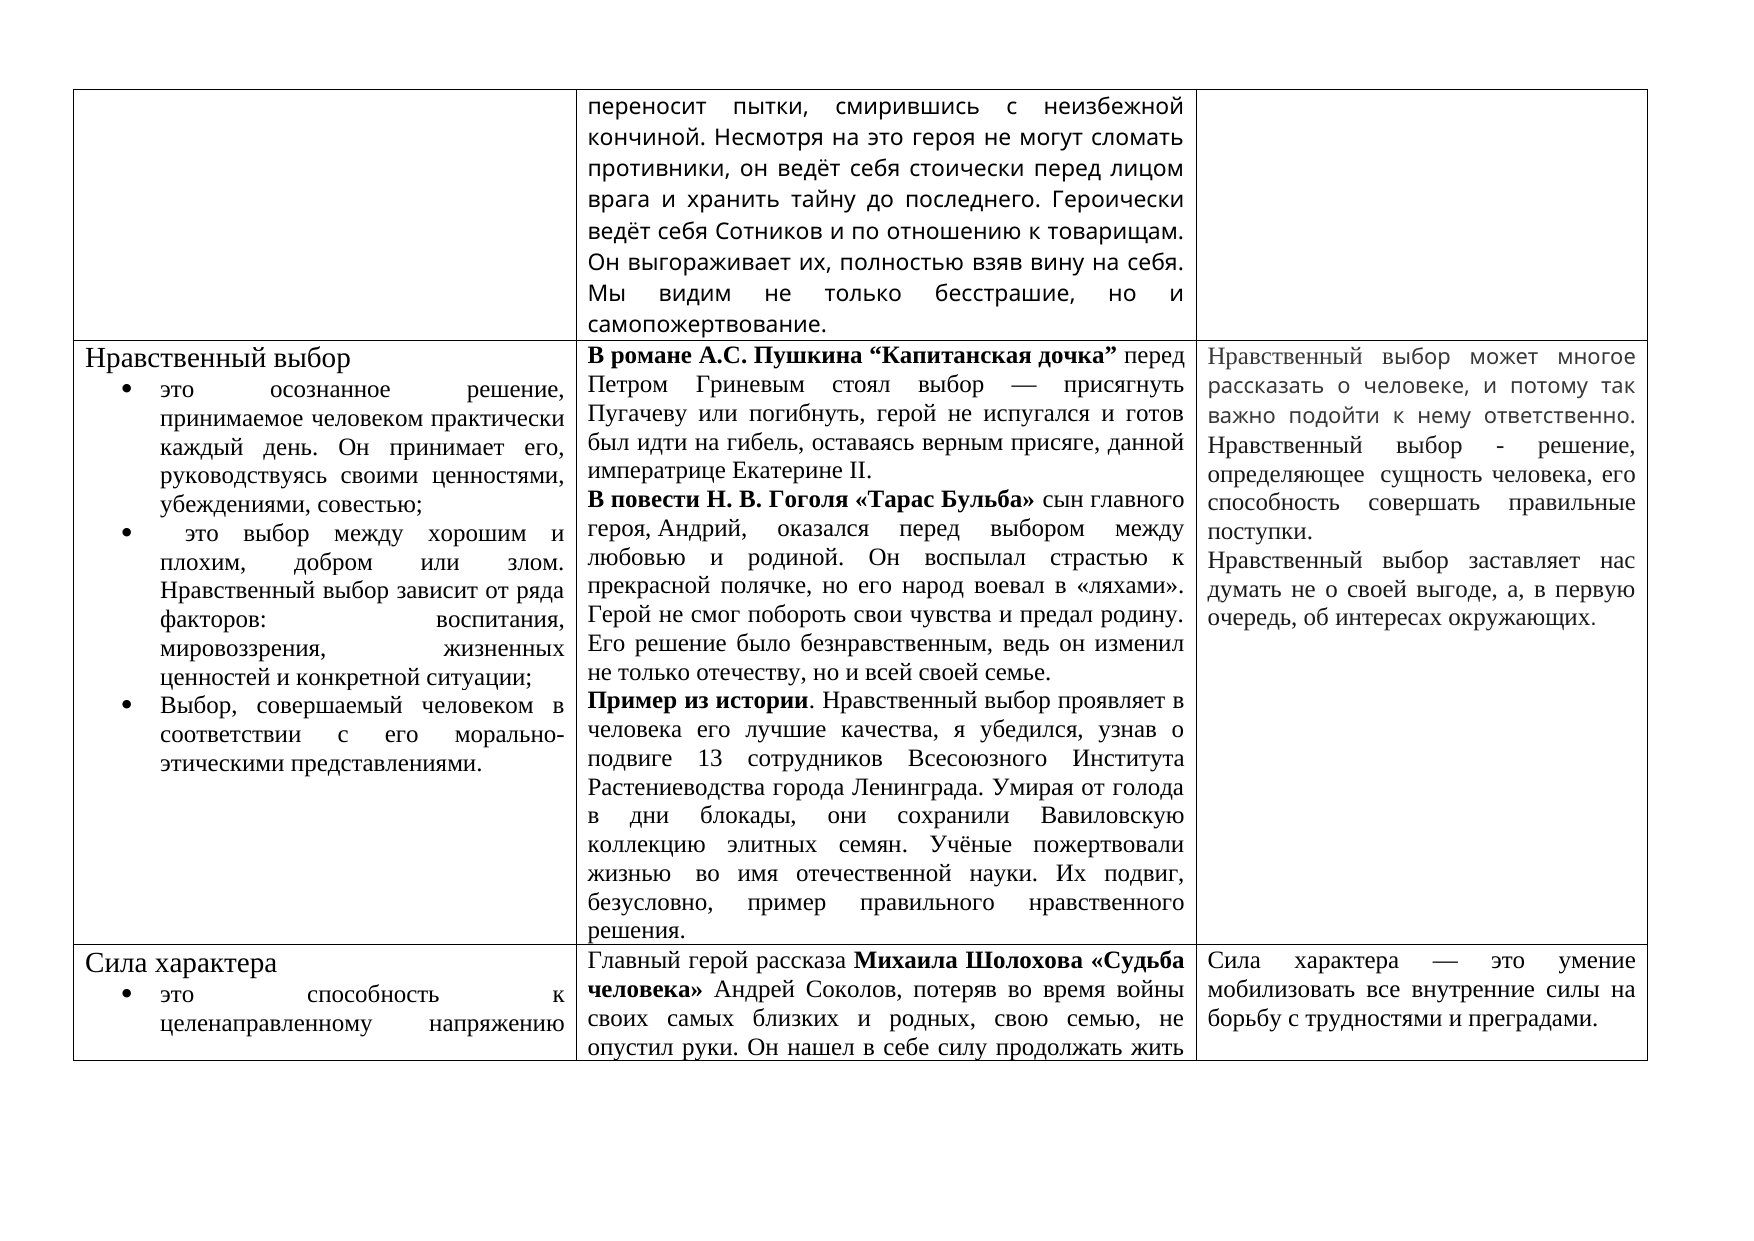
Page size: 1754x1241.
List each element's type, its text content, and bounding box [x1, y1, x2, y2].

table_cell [74, 945, 576, 1060]
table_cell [1197, 90, 1647, 339]
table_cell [74, 90, 576, 339]
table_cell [1197, 945, 1647, 1060]
table_cell Нравственный выбор может многое рассказать о человеке, и потому так важно подойти к нему ответственно. Нравственный выбор - решение, определяющее сущность человека, его способность совершать правильные поступки. Нравственный выбор заставляет нас думать не о своей выгоде, а, в первую очередь, об интересах окружающих. [1197, 341, 1647, 944]
table_cell Нравственный выбор это осознанное решение, принимаемое человеком практически каждый день. Он принимает его, руководствуясь своими ценностями, убеждениями, совестью; это выбор между хорошим и плохим, добром или злом. Нравственный выбор зависит от ряда факторов: воспитания, мировоззрения, жизненных ценностей и конкретной ситуации; Выбор, совершаемый человеком в соответствии с его морально-этическими представлениями. [74, 341, 576, 944]
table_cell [577, 90, 1196, 339]
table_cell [577, 945, 1196, 1060]
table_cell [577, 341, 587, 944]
table_cell В романе А.С. Пушкина “Капитанская дочка” перед Петром Гриневым стоял выбор — присягнуть Пугачеву или погибнуть, герой не испугался и готов был идти на гибель, оставаясь верным присяге, данной императрице Екатерине II. В повести Н. В. Гоголя «Тарас Бульба» сын главного героя, Андрий, оказался перед выбором между любовью и родиной. Он воспылал страстью к прекрасной полячке, но его народ воевал в «ляхами». Герой не смог побороть свои чувства и предал родину. Его решение было безнравственным, ведь он изменил не только отечеству, но и всей своей семье. Пример из истории. Нравственный выбор проявляет в человека его лучшие качества, я убедился, узнав о подвиге 13 сотрудников Всесоюзного Института Растениеводства города Ленинграда. Умирая от голода в дни блокады, они сохранили Вавиловскую коллекцию элитных семян. Учёные пожертвовали жизнью во имя отечественной науки. Их подвиг, безусловно, пример правильного нравственного решения. [686, 341, 1196, 944]
